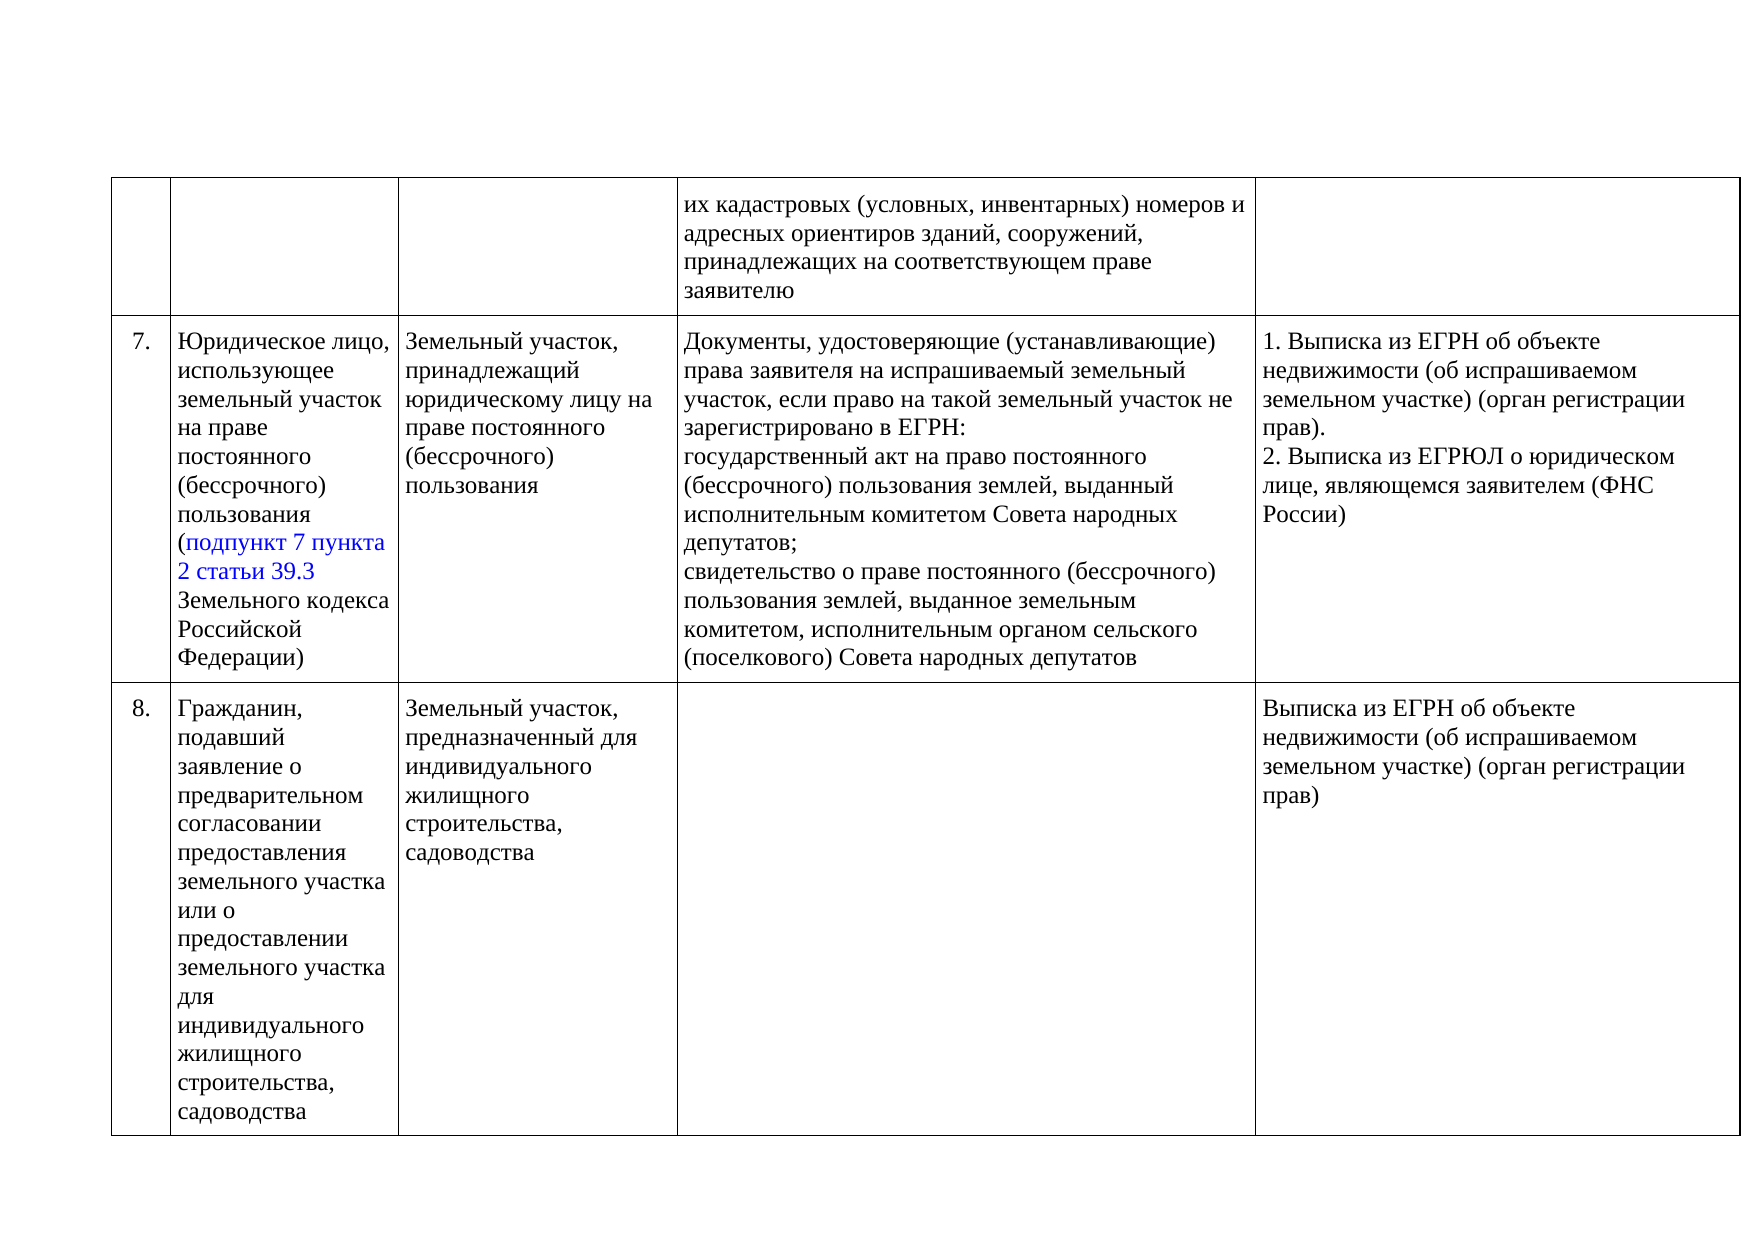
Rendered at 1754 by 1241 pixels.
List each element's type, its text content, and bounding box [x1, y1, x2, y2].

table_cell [678, 178, 1255, 314]
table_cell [171, 178, 398, 314]
table_cell 1. Выписка из ЕГРН об объекте недвижимости (об испрашиваемом земельном участке) (орган регистрации прав). 2. Выписка из ЕГРЮЛ о юридическом лице, являющемся заявителем (ФНС России) [1256, 316, 1739, 682]
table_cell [399, 683, 677, 1135]
table_cell 8. [112, 683, 170, 1135]
table_cell 6. [112, 178, 170, 314]
table_cell [678, 683, 1255, 1135]
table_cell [171, 683, 398, 1135]
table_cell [1256, 178, 1739, 314]
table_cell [399, 178, 677, 314]
table_cell Земельный участок, принадлежащий юридическому лицу на праве постоянного (бессрочного) пользования [399, 316, 677, 682]
table_cell Документы, удостоверяющие (устанавливающие) права заявителя на испрашиваемый земельный участок, если право на такой земельный участок не зарегистрировано в ЕГРН: государственный акт на право постоянного (бессрочного) пользования землей, выданный исполнительным комитетом Совета народных депутатов; свидетельство о праве постоянного (бессрочного) пользования землей, выданное земельным комитетом, исполнительным органом сельского (поселкового) Совета народных депутатов [678, 316, 1255, 682]
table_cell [1256, 683, 1739, 1135]
table_cell 7. [112, 316, 170, 682]
table_cell Юридическое лицо, использующее земельный участок на праве постоянного (бессрочного) пользования (подпункт 7 пункта 2 статьи 39.3 Земельного кодекса Российской Федерации) [171, 316, 398, 682]
